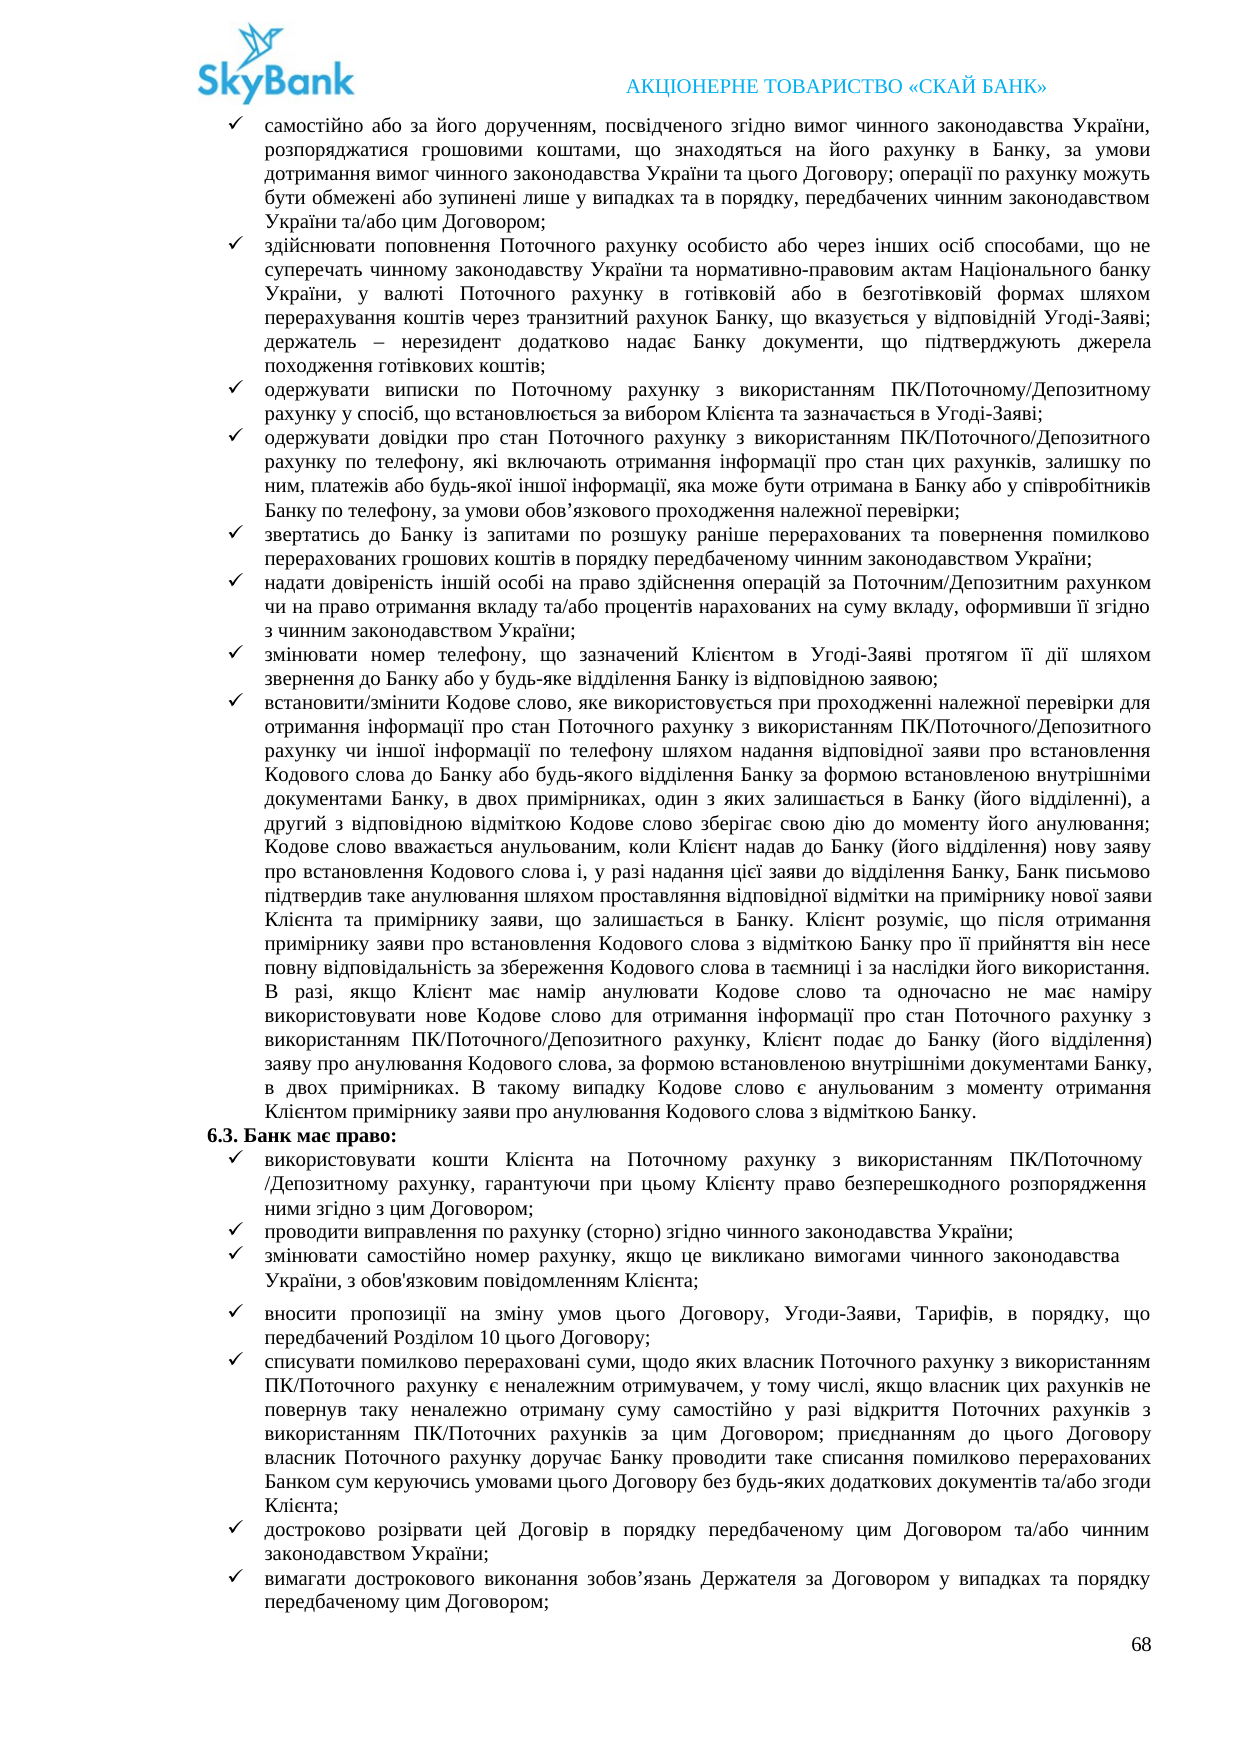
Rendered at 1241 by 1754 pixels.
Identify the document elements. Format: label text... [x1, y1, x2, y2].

subtitle Банк має право: [207, 1123, 1196, 1147]
list достроково розірвати цей Договір в порядку передбаченому цим Договором та/або чинним законодавством України; [227, 1517, 1150, 1565]
list одержувати виписки по Поточному рахунку з використанням ПК/Поточному/Депозитному рахунку у спосіб, що встановлюється за вибором Клієнта та зазначається в Угоді-Заяві; [227, 377, 1151, 425]
list одержувати довідки про стан Поточного рахунку з використанням ПК/Поточного/Депозитного рахунку по телефону, які включають отримання інформації про стан цих рахунків, залишку по ним, платежів або будь-якої іншої інформації, яка може бути отримана в Банку або у співробітників Банку по телефону, за умови обов’язкового проходження належної перевірки; [227, 425, 1151, 522]
list самостійно або за його дорученням, посвідченого згідно вимог чинного законодавства України, розпоряджатися грошовими коштами, що знаходяться на його рахунку в Банку, за умови дотримання вимог чинного законодавства України та цього Договору; операції по рахунку можуть бути обмежені або зупинені лише у випадках та в порядку, передбачених чинним законодавством України та/або цим Договором; [227, 112, 1151, 233]
list використовувати кошти Клієнта на Поточному рахунку з використанням ПК/Поточному [227, 1147, 1196, 1171]
list здійснювати поповнення Поточного рахунку особисто або через інших осіб способами, що не суперечать чинному законодавству України та нормативно-правовим актам Національного банку України, у валюті Поточного рахунку в готівковій або в безготівковій формах шляхом перерахування коштів через транзитний рахунок Банку, що вказується у відповідній Угоді-Заяві; держатель – нерезидент додатково надає Банку документи, що підтверджують джерела походження готівкових коштів; [227, 233, 1152, 377]
list вносити пропозиції на зміну умов цього Договору, Угоди-Заяви, Тарифів, в порядку, що передбачений Розділом 10 цього Договору; [227, 1301, 1151, 1349]
list змінювати самостійно номер рахунку, якщо це викликано вимогами чинного законодавства України, з обов'язковим повідомленням Клієнта; [227, 1243, 1151, 1292]
text /Депозитному рахунку, гарантуючи при цьому Клієнту право безперешкодного розпорядження ними згідно з цим Договором; [264, 1171, 1151, 1219]
list встановити/змінити Кодове слово, яке використовується при проходженні належної перевірки для отримання інформації про стан Поточного рахунку з використанням ПК/Поточного/Депозитного рахунку чи іншої інформації по телефону шляхом надання відповідної заяви про встановлення Кодового слова до Банку або будь-якого відділення Банку за формою встановленою внутрішніми документами Банку, в двох примірниках, один з яких залишається в Банку (його відділенні), а другий з відповідною відміткою Кодове слово зберігає свою дію до моменту його анулювання; Кодове слово вважається анульованим, коли Клієнт надав до Банку (його відділення) нову заяву про встановлення Кодового слова і, у разі надання цієї заяви до відділення Банку, Банк письмово підтвердив таке анулювання шляхом проставляння відповідної відмітки на примірнику нової заяви Клієнта та примірнику заяви, що залишається в Банку. Клієнт розуміє, що після отримання примірнику заяви про встановлення Кодового слова з відміткою Банку про її прийняття він несе повну відповідальність за збереження Кодового слова в таємниці і за наслідки його використання. В разі, якщо Клієнт має намір анулювати Кодове слово та одночасно не має наміру використовувати нове Кодове слово для отримання інформації про стан Поточного рахунку з використанням ПК/Поточного/Депозитного рахунку, Клієнт подає до Банку (його відділення) заяву про анулювання Кодового слова, за формою встановленою внутрішніми документами Банку, в двох примірниках. В такому випадку Кодове слово є анульованим з моменту отримання Клієнтом примірнику заяви про анулювання Кодового слова з відміткою Банку. [227, 690, 1152, 1123]
picture [807, 82, 814, 91]
picture [197, 21, 357, 106]
list проводити виправлення по рахунку (сторно) згідно чинного законодавства України; [227, 1219, 1196, 1243]
list вимагати дострокового виконання зобов’язань Держателя за Договором у випадках та порядку передбаченому цим Договором; [227, 1565, 1151, 1613]
list звертатись до Банку із запитами по розшуку раніше перерахованих та повернення помилково перерахованих грошових коштів в порядку передбаченому чинним законодавством України; [227, 522, 1151, 570]
list списувати помилково перераховані суми, щодо яких власник Поточного рахунку з використанням ПК/Поточного рахунку є неналежним отримувачем, у тому числі, якщо власник цих рахунків не повернув таку неналежно отриману суму самостійно у разі відкриття Поточних рахунків з використанням ПК/Поточних рахунків за цим Договором; приєднанням до цього Договору власник Поточного рахунку доручає Банку проводити таке списання помилково перерахованих Банком сум керуючись умовами цього Договору без будь-яких додаткових документів та/або згоди Клієнта; [227, 1349, 1152, 1517]
list надати довіреність іншій особі на право здійснення операцій за Поточним/Депозитним рахунком чи на право отримання вкладу та/або процентів нарахованих на суму вкладу, оформивши її згідно з чинним законодавством України; [227, 570, 1151, 642]
picture [627, 82, 634, 91]
list змінювати номер телефону, що зазначений Клієнтом в Угоді-Заяві протягом її дії шляхом звернення до Банку або у будь-яке відділення Банку із відповідною заявою; [227, 642, 1151, 690]
